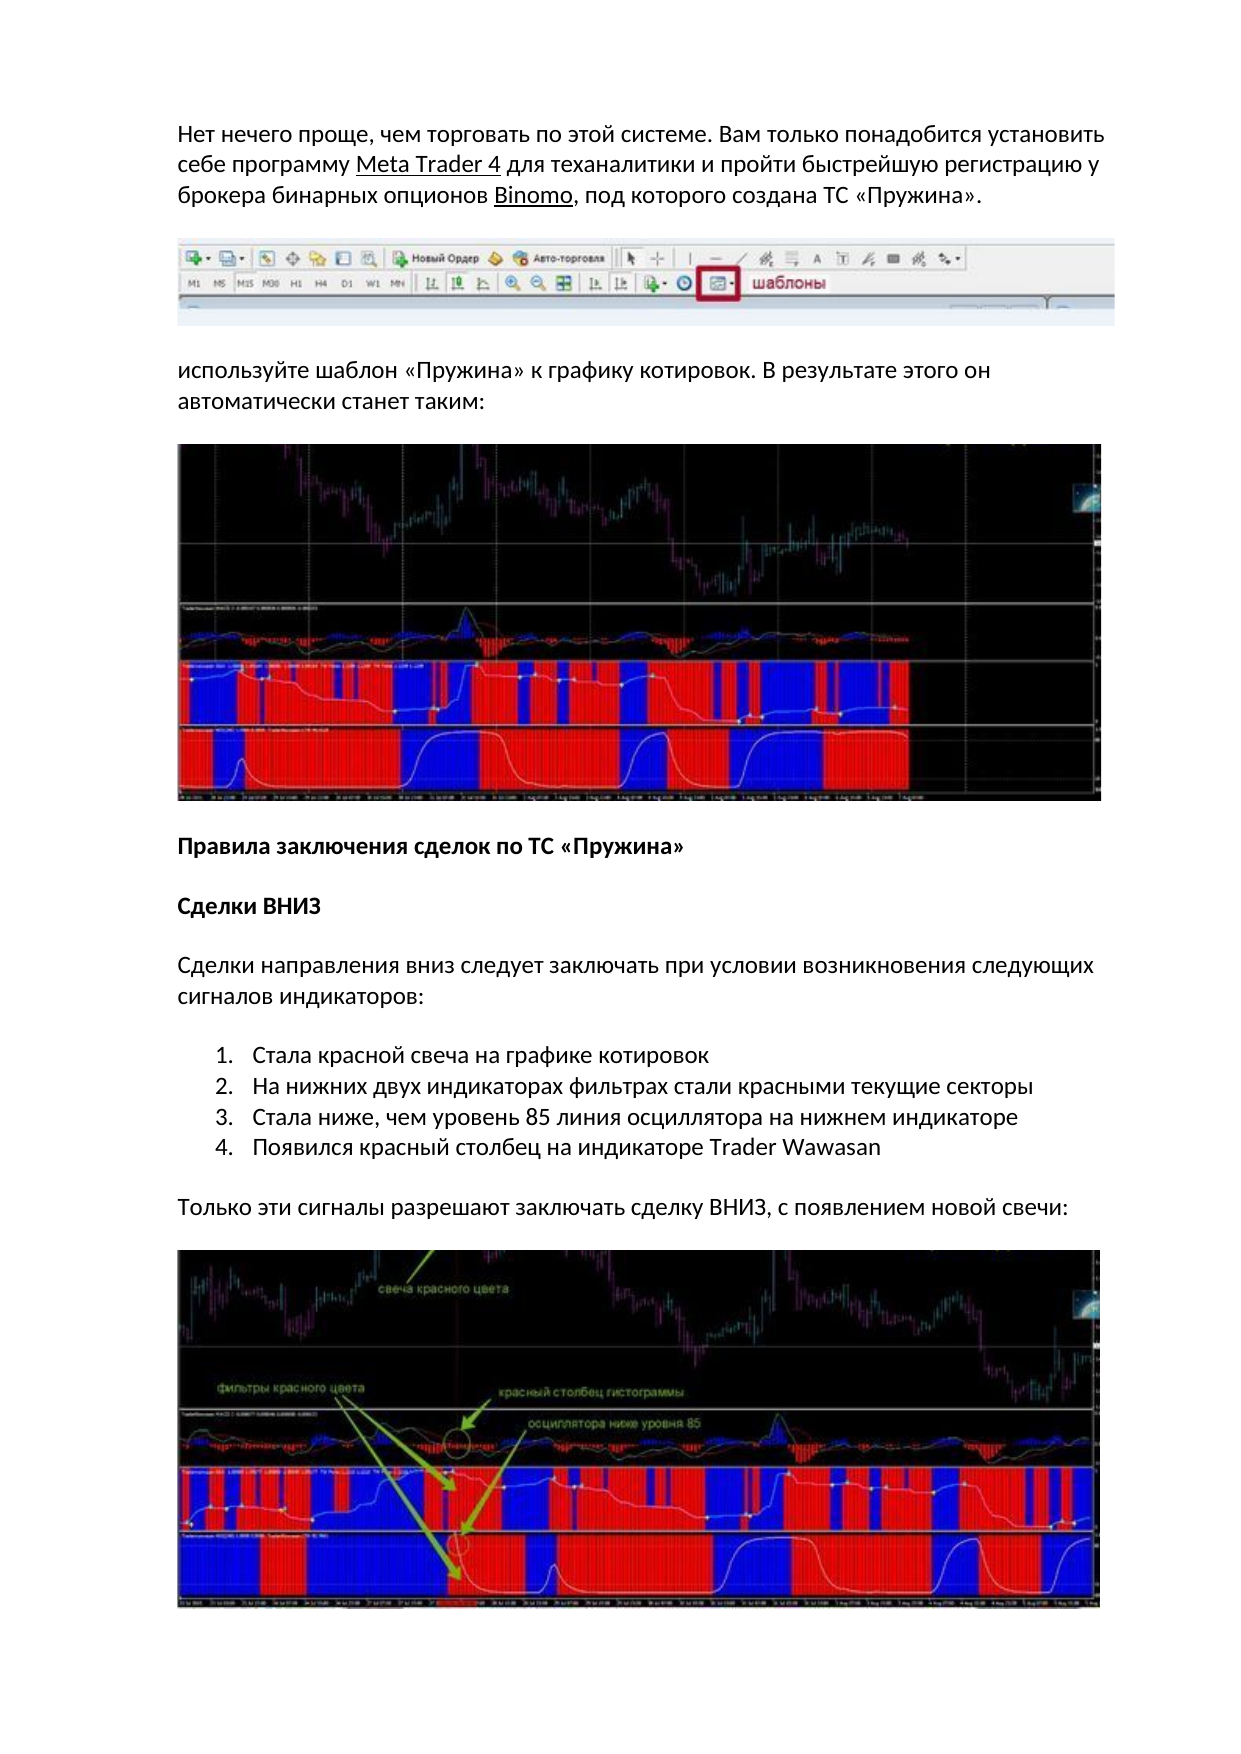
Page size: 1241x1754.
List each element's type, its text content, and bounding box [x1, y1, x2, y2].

text Нет нечего проще, чем торговать по этой системе. Вам только понадобится установить себе программу Meta Trader 4 для теханалитики и пройти быстрейшую регистрацию у брокера бинарных опционов Binomo, под которого создана ТС «Пружина». [177, 118, 1152, 210]
list Стала красной свеча на графике котировок [215, 1040, 1152, 1070]
picture [177, 238, 1115, 326]
text Только эти сигналы разрешают заключать сделку ВНИЗ, с появлением новой свечи: [177, 1191, 1152, 1221]
list Стала ниже, чем уровень 85 линия осциллятора на нижнем индикаторе [215, 1101, 1152, 1131]
picture [177, 1250, 1100, 1609]
list На нижних двух индикаторах фильтрах стали красными текущие секторы [215, 1070, 1152, 1101]
list Появился красный столбец на индикаторе Trader Wawasan [215, 1131, 1152, 1162]
text Сделки ВНИЗ [177, 890, 1152, 920]
text Правила заключения сделок по ТС «Пружина» [177, 830, 1152, 861]
text используйте шаблон «Пружина» к графику котировок. В результате этого он автоматически станет таким: [177, 354, 1152, 416]
picture [177, 444, 1102, 801]
text Сделки направления вниз следует заключать при условии возникновения следующих сигналов индикаторов: [177, 949, 1152, 1011]
